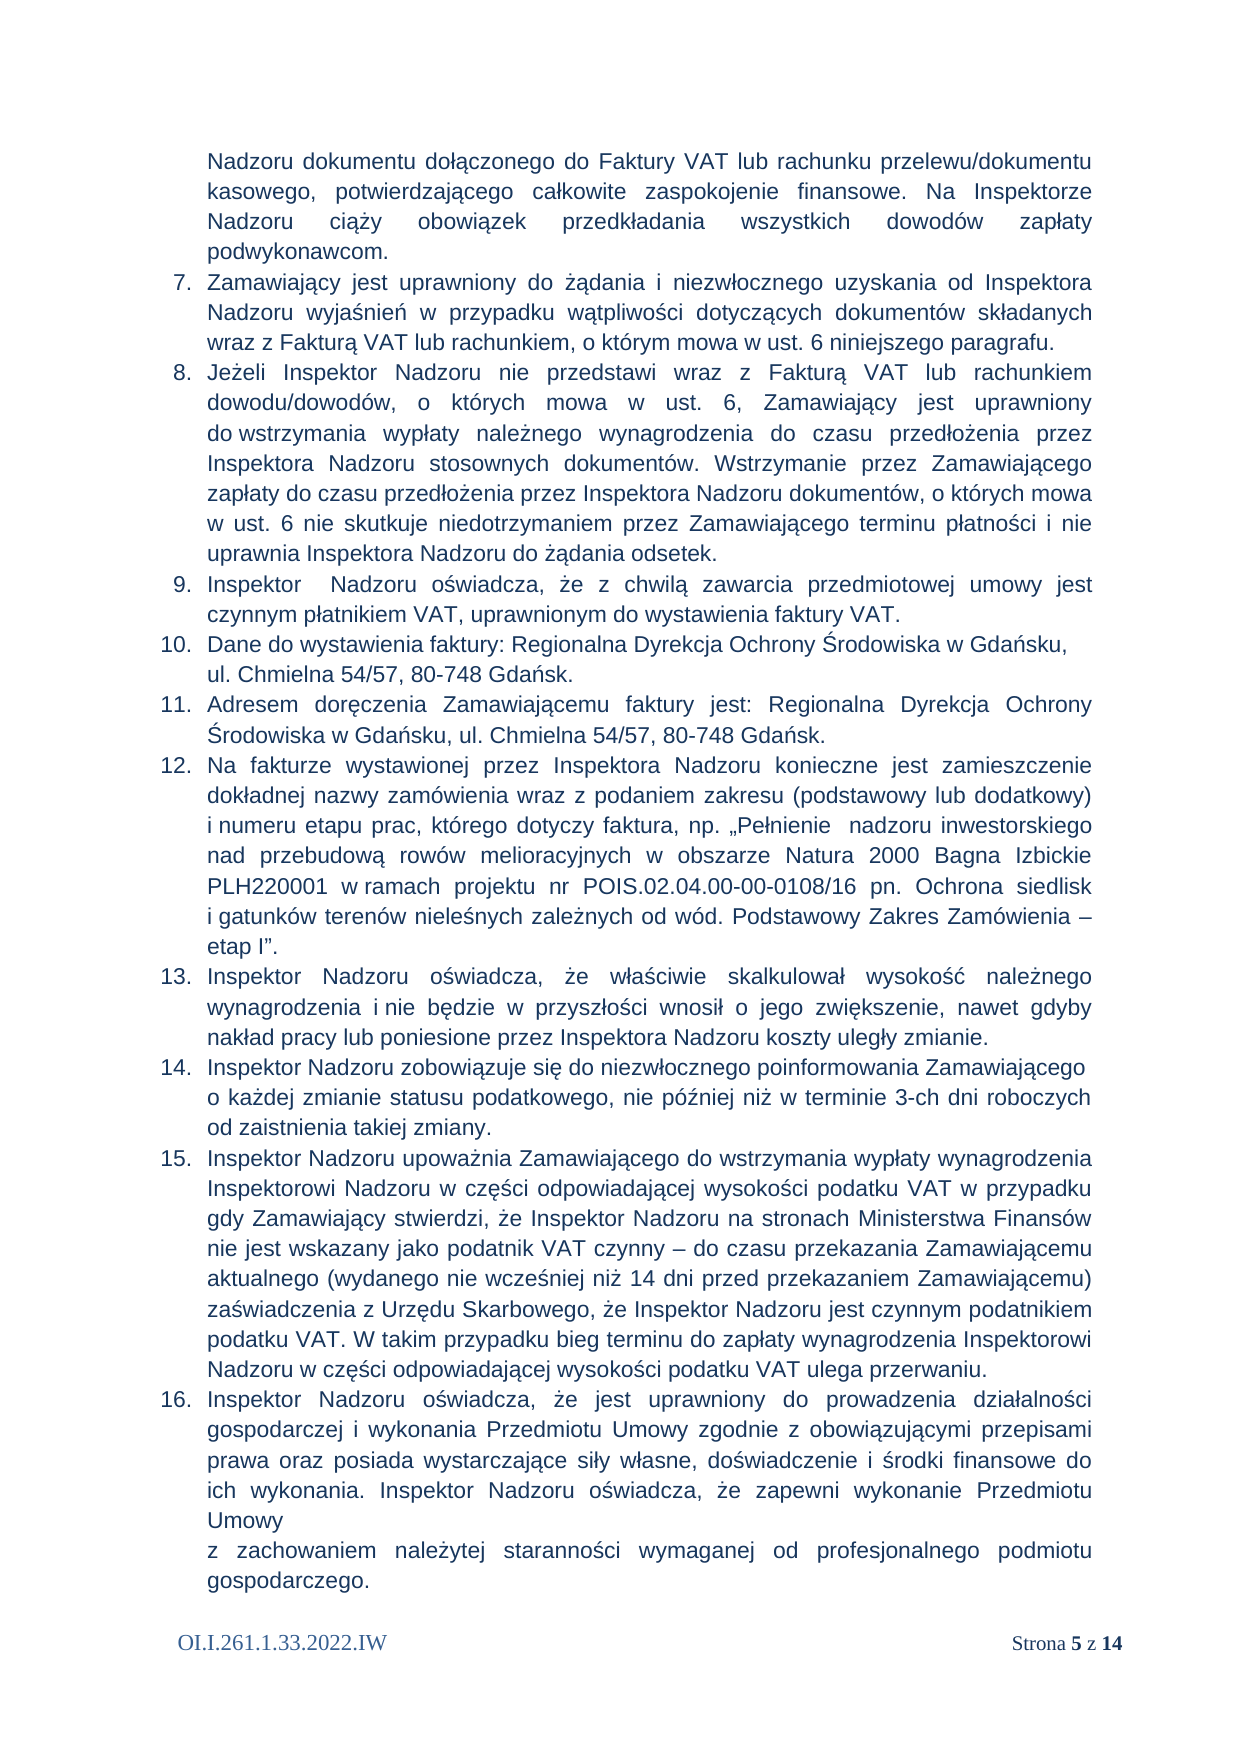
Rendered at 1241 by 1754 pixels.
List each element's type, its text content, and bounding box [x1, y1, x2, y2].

list Inspektor Nadzoru oświadcza, że z chwilą zawarcia przedmiotowej umowy jest czynnym płatnikiem VAT, uprawnionym do wystawienia faktury VAT. [192, 571, 1093, 627]
list Na fakturze wystawionej przez Inspektora Nadzoru konieczne jest zamieszczenie dokładnej nazwy zamówienia wraz z podaniem zakresu (podstawowy lub dodatkowy) i numeru etapu prac, którego dotyczy faktura, np. „Pełnienie nadzoru inwestorskiego nad przebudową rowów melioracyjnych w obszarze Natura 2000 Bagna Izbickie PLH220001 w ramach projektu nr POIS.02.04.00-00-0108/16 pn. Ochrona siedlisk i gatunków terenów nieleśnych zależnych od wód. Podstawowy Zakres Zamówienia – etap I”. [192, 752, 1093, 959]
list Inspektor Nadzoru oświadcza, że jest uprawniony do prowadzenia działalności gospodarczej i wykonania Przedmiotu Umowy zgodnie z obowiązującymi przepisami prawa oraz posiada wystarczające siły własne, doświadczenie i środki finansowe do ich wykonania. Inspektor Nadzoru oświadcza, że zapewni wykonanie Przedmiotu Umowy z zachowaniem należytej staranności wymaganej od profesjonalnego podmiotu gospodarczego. [192, 1386, 1093, 1594]
list Jeżeli Inspektor Nadzoru nie przedstawi wraz z Fakturą VAT lub rachunkiem dowodu/dowodów, o których mowa w ust. 6, Zamawiający jest uprawniony do wstrzymania wypłaty należnego wynagrodzenia do czasu przedłożenia przez Inspektora Nadzoru stosownych dokumentów. Wstrzymanie przez Zamawiającego zapłaty do czasu przedłożenia przez Inspektora Nadzoru dokumentów, o których mowa w ust. 6 nie skutkuje niedotrzymaniem przez Zamawiającego terminu płatności i nie uprawnia Inspektora Nadzoru do żądania odsetek. [192, 359, 1093, 567]
list Inspektor Nadzoru oświadcza, że właściwie skalkulował wysokość należnego wynagrodzenia i nie będzie w przyszłości wnosił o jego zwiększenie, nawet gdyby nakład pracy lub poniesione przez Inspektora Nadzoru koszty uległy zmianie. [192, 963, 1093, 1050]
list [192, 148, 1093, 264]
list Inspektor Nadzoru zobowiązuje się do niezwłocznego poinformowania Zamawiającego o każdej zmianie statusu podatkowego, nie później niż w terminie 3-ch dni roboczych od zaistnienia takiej zmiany. [192, 1054, 1093, 1141]
list ul. Chmielna 54/57, 80-748 Gdańsk. [207, 661, 1093, 687]
list Zamawiający jest uprawniony do żądania i niezwłocznego uzyskania od Inspektora Nadzoru wyjaśnień w przypadku wątpliwości dotyczących dokumentów składanych wraz z Fakturą VAT lub rachunkiem, o którym mowa w ust. 6 niniejszego paragrafu. [192, 268, 1093, 355]
list Adresem doręczenia Zamawiającemu faktury jest: Regionalna Dyrekcja Ochrony Środowiska w Gdańsku, ul. Chmielna 54/57, 80-748 Gdańsk. [192, 691, 1093, 748]
list Dane do wystawienia faktury: Regionalna Dyrekcja Ochrony Środowiska w Gdańsku, [192, 631, 1093, 657]
list Inspektor Nadzoru upoważnia Zamawiającego do wstrzymania wypłaty wynagrodzenia Inspektorowi Nadzoru w części odpowiadającej wysokości podatku VAT w przypadku gdy Zamawiający stwierdzi, że Inspektor Nadzoru na stronach Ministerstwa Finansów nie jest wskazany jako podatnik VAT czynny – do czasu przekazania Zamawiającemu aktualnego (wydanego nie wcześniej niż 14 dni przed przekazaniem Zamawiającemu) zaświadczenia z Urzędu Skarbowego, że Inspektor Nadzoru jest czynnym podatnikiem podatku VAT. W takim przypadku bieg terminu do zapłaty wynagrodzenia Inspektorowi Nadzoru w części odpowiadającej wysokości podatku VAT ulega przerwaniu. [192, 1144, 1093, 1382]
